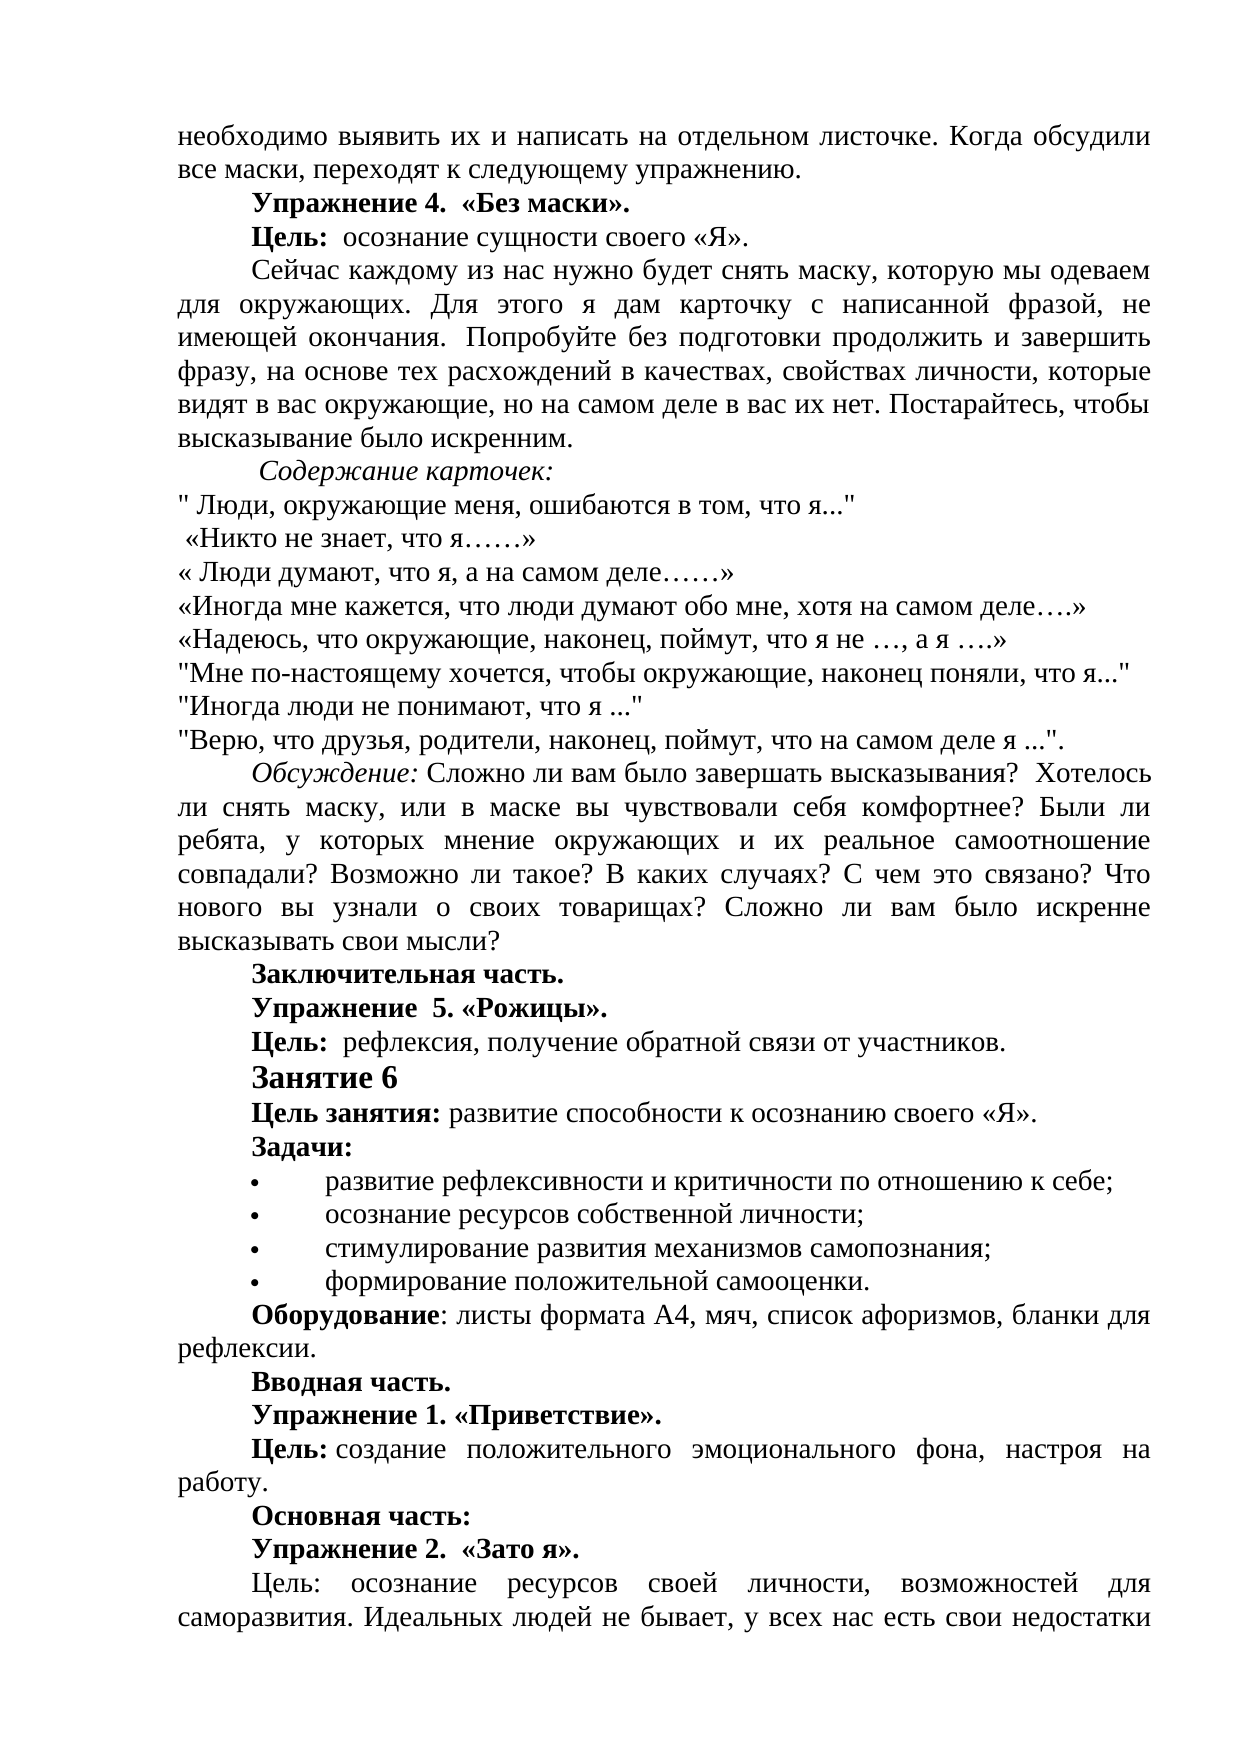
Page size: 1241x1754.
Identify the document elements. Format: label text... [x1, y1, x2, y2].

text « Люди думают, что я, а на самом деле……» [177, 554, 1152, 588]
text Упражнение 5. «Рожицы». [177, 990, 1152, 1024]
text Задачи: [177, 1129, 1152, 1163]
text Вводная часть. [177, 1364, 1152, 1397]
text Заключительная часть. [177, 957, 1152, 990]
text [177, 1565, 1152, 1632]
text "Верю, что друзья, родители, наконец, поймут, что на самом деле я ...". [177, 722, 1152, 755]
list стимулирование развития механизмов самопознания; [177, 1230, 1152, 1263]
text Упражнение 1. «Приветствие». [177, 1397, 1152, 1431]
text Содержание карточек: [177, 453, 1152, 487]
text Упражнение 2. «Зато я». [177, 1532, 1152, 1565]
text Обсуждение: Сложно ли вам было завершать высказывания? Хотелось ли снять маску, или в маске вы чувствовали себя комфортнее? Были ли ребята, у которых мнение окружающих и их реальное самоотношение совпадали? Возможно ли такое? В каких случаях? С чем это связано? Что нового вы узнали о своих товарищах? Сложно ли вам было искренне высказывать свои мысли? [177, 755, 1152, 957]
text «Иногда мне кажется, что люди думают обо мне, хотя на самом деле….» [177, 588, 1152, 621]
text Цель: создание положительного эмоционального фона, настроя на работу. [177, 1431, 1152, 1498]
text «Никто не знает, что я……» [177, 521, 1152, 554]
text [177, 118, 1152, 185]
text «Надеюсь, что окружающие, наконец, поймут, что я не …, а я ….» [177, 621, 1152, 655]
list развитие рефлексивности и критичности по отношению к себе; [177, 1163, 1152, 1196]
text " Люди, окружающие меня, ошибаются в том, что я..." [177, 487, 1152, 521]
text Цель: осознание сущности своего «Я». [177, 219, 1152, 252]
text Оборудование: листы формата А4, мяч, список афоризмов, бланки для рефлексии. [177, 1297, 1152, 1364]
list формирование положительной самооценки. [177, 1263, 1152, 1297]
text Цель занятия: развитие способности к осознанию своего «Я». [177, 1096, 1152, 1129]
text Цель: рефлексия, получение обратной связи от участников. [177, 1024, 1152, 1057]
text Упражнение 4. «Без маски». [177, 185, 1152, 219]
text "Иногда люди не понимают, что я ..." [177, 688, 1152, 722]
list осознание ресурсов собственной личности; [177, 1196, 1152, 1230]
text Сейчас каждому из нас нужно будет снять маску, которую мы одеваем для окружающих. Для этого я дам карточку с написанной фразой, не имеющей окончания. Попробуйте без подготовки продолжить и завершить фразу, на основе тех расхождений в качествах, свойствах личности, которые видят в вас окружающие, но на самом деле в вас их нет. Постарайтесь, чтобы высказывание было искренним. [177, 252, 1152, 453]
text "Мне по-настоящему хочется, чтобы окружающие, наконец поняли, что я..." [177, 655, 1152, 688]
text Основная часть: [177, 1498, 1152, 1532]
text Занятие 6 [177, 1057, 1152, 1096]
